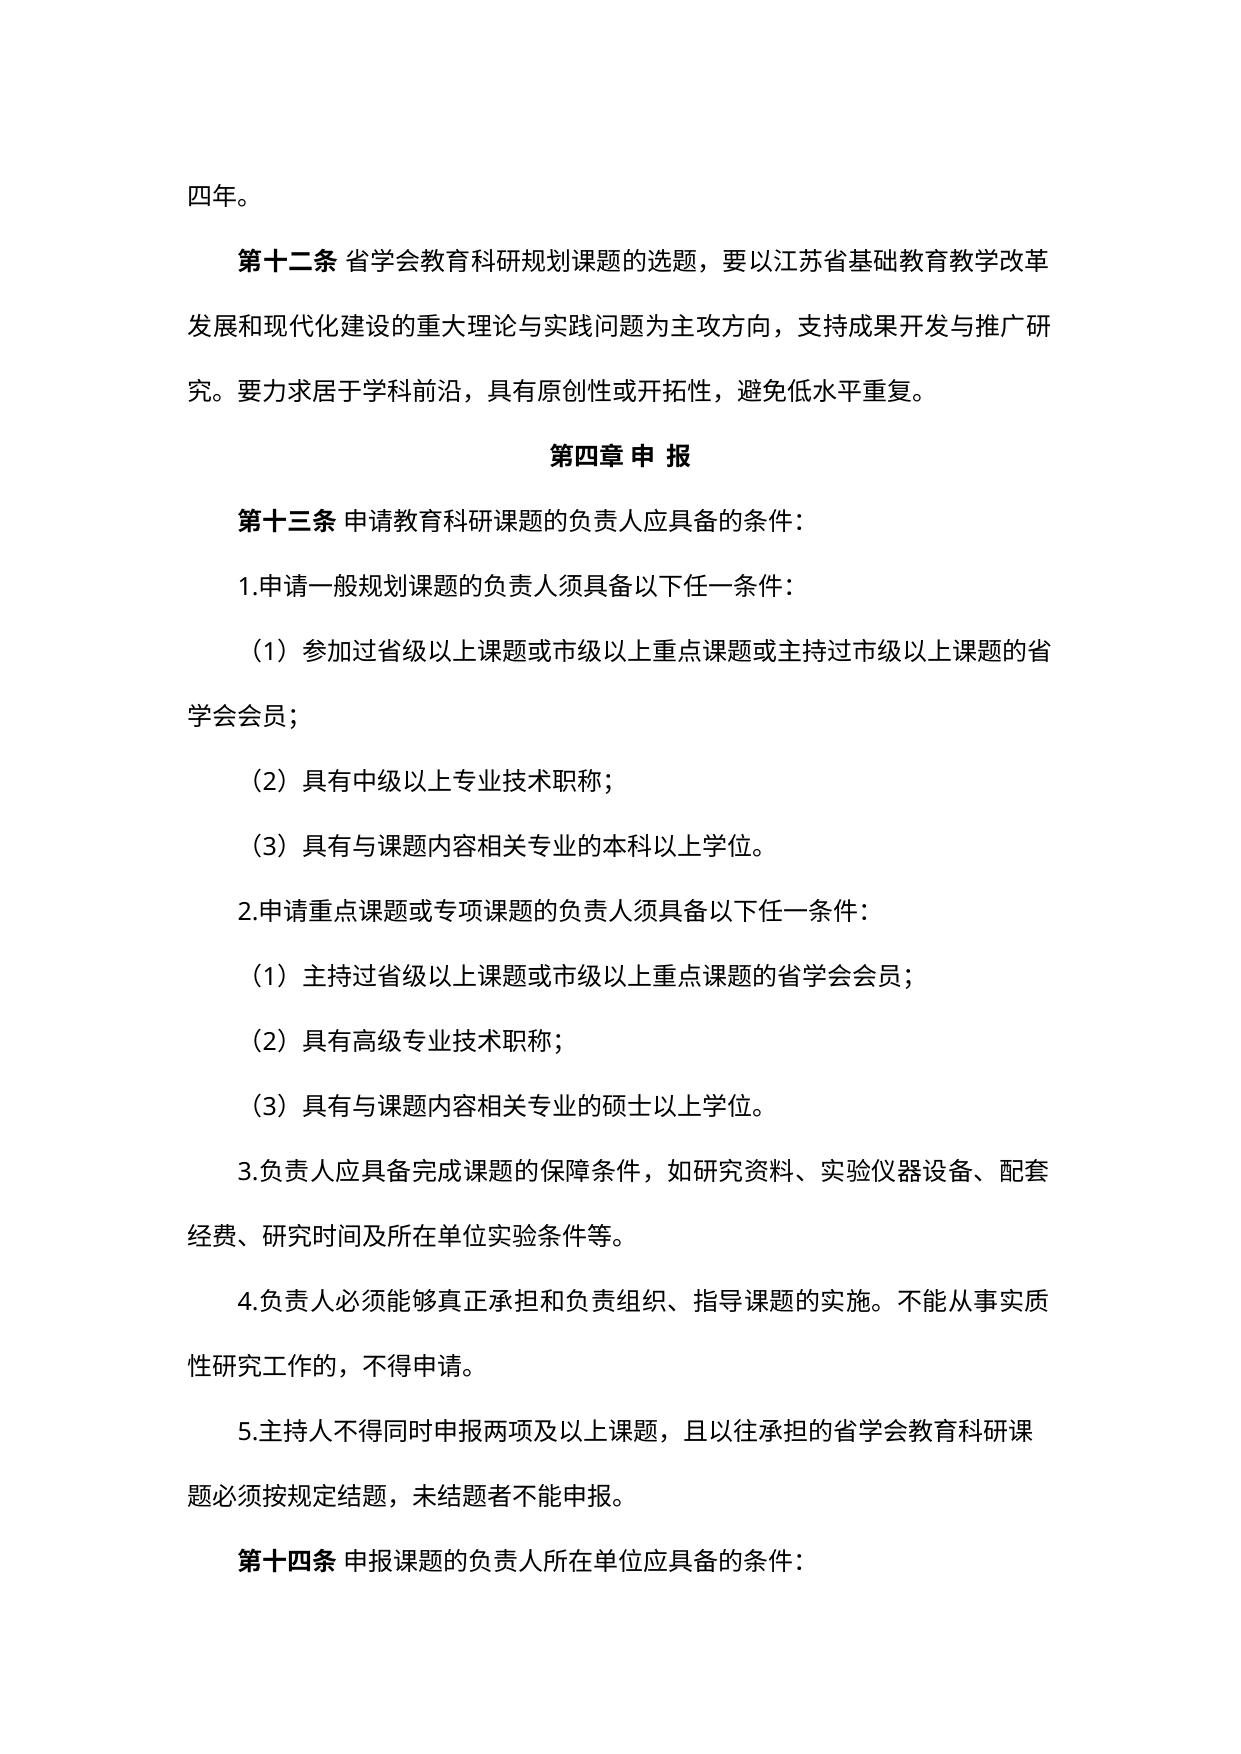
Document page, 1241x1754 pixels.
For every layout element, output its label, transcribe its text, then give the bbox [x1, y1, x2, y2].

text （3）具有与课题内容相关专业的硕士以上学位。 [187, 1072, 1053, 1137]
text 第十四条 申报课题的负责人所在单位应具备的条件： [187, 1527, 1053, 1592]
text （1）参加过省级以上课题或市级以上重点课题或主持过市级以上课题的省学会会员； [187, 617, 1053, 747]
text 2.申请重点课题或专项课题的负责人须具备以下任一条件： [187, 877, 1053, 942]
text 5.主持人不得同时申报两项及以上课题，且以往承担的省学会教育科研课题必须按规定结题，未结题者不能申报。 [187, 1397, 1053, 1527]
text （2）具有中级以上专业技术职称； [187, 747, 1053, 812]
text 第十二条 省学会教育科研规划课题的选题，要以江苏省基础教育教学改革发展和现代化建设的重大理论与实践问题为主攻方向，支持成果开发与推广研究。要力求居于学科前沿，具有原创性或开拓性，避免低水平重复。 [187, 227, 1053, 422]
text 第十三条 申请教育科研课题的负责人应具备的条件： [187, 487, 1053, 552]
text 1.申请一般规划课题的负责人须具备以下任一条件： [187, 552, 1053, 617]
text 3.负责人应具备完成课题的保障条件，如研究资料、实验仪器设备、配套经费、研究时间及所在单位实验条件等。 [187, 1137, 1053, 1267]
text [187, 162, 1053, 227]
text 第四章 申 报 [187, 422, 1053, 487]
text （2）具有高级专业技术职称； [187, 1007, 1053, 1072]
text （1）主持过省级以上课题或市级以上重点课题的省学会会员； [187, 942, 1053, 1007]
text 4.负责人必须能够真正承担和负责组织、指导课题的实施。不能从事实质性研究工作的，不得申请。 [187, 1267, 1053, 1397]
text （3）具有与课题内容相关专业的本科以上学位。 [187, 812, 1053, 877]
